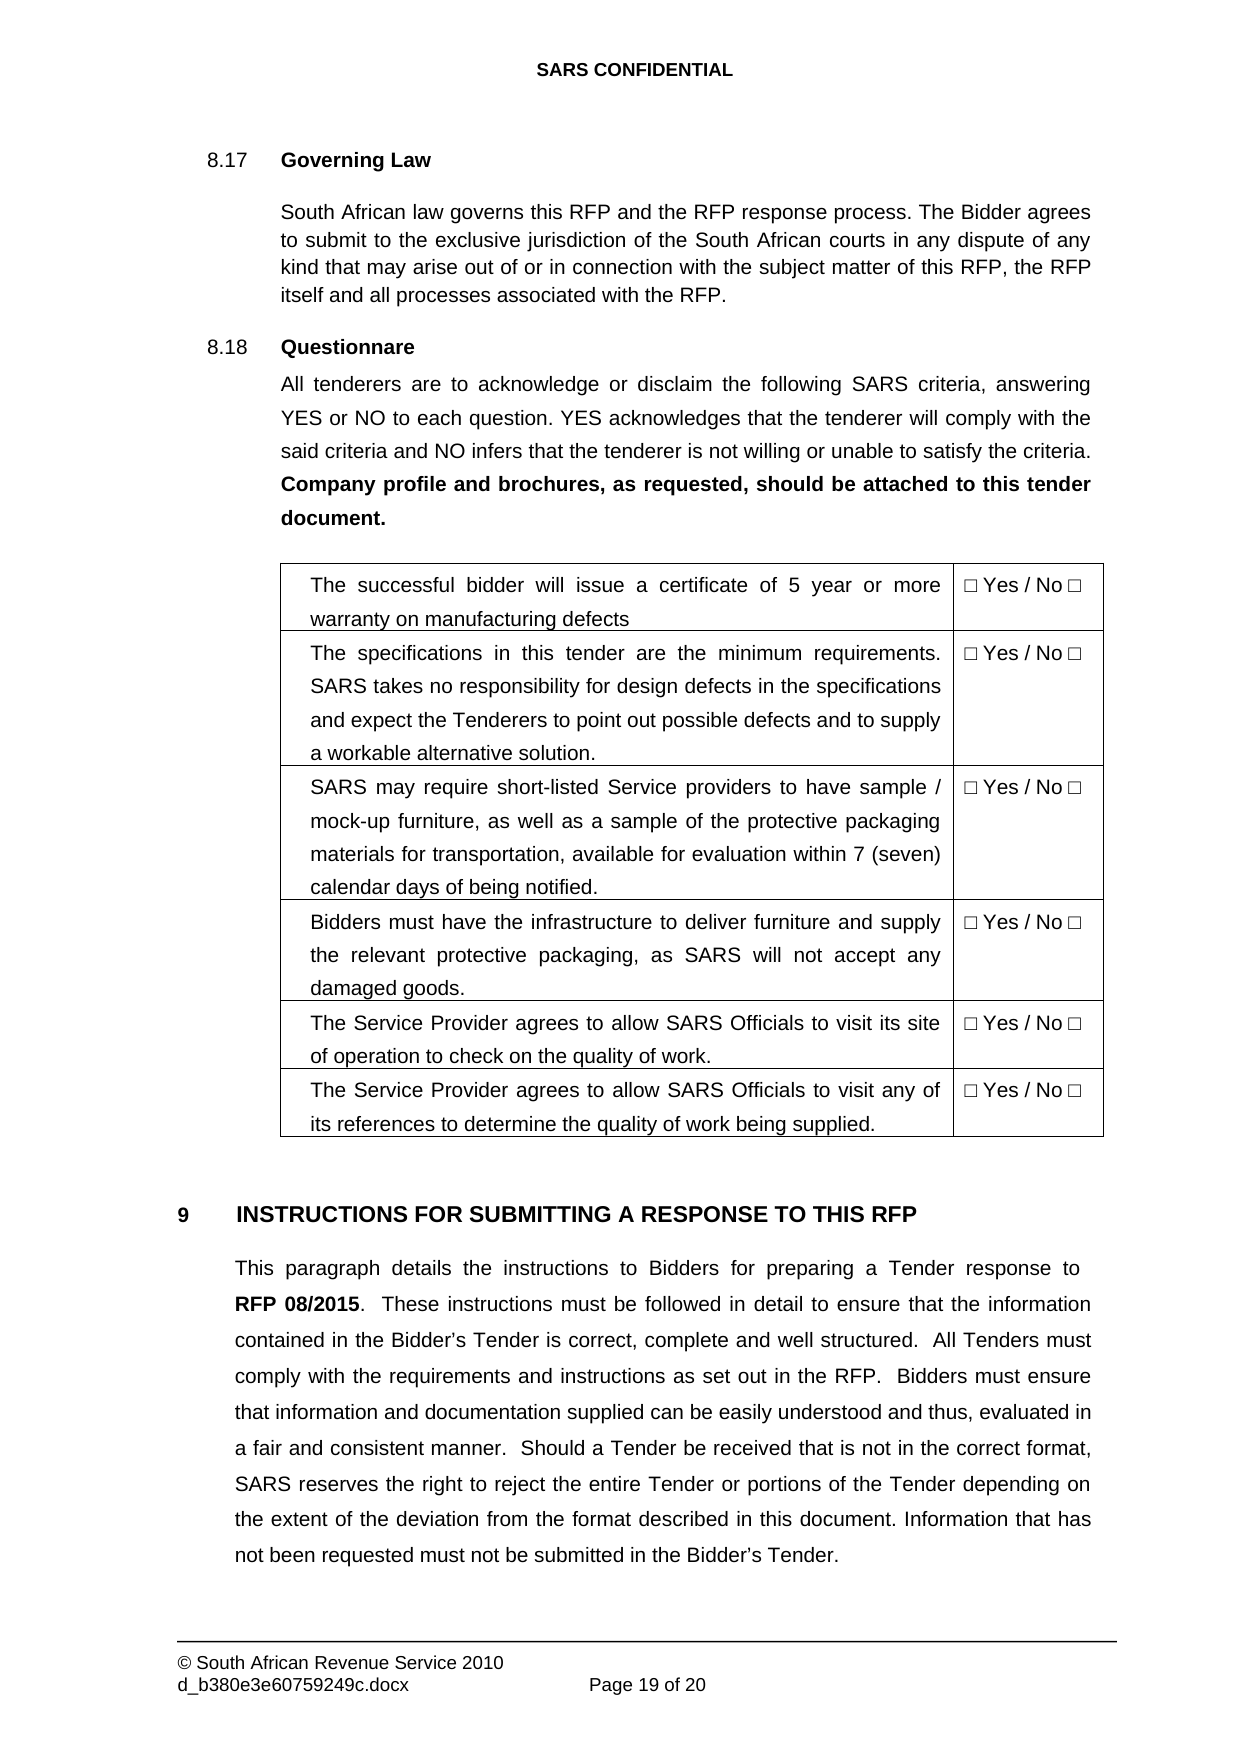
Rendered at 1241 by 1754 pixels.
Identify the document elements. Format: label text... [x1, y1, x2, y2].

text South African law governs this RFP and the RFP response process. The Bidder agrees to submit to the exclusive jurisdiction of the South African courts in any dispute of any kind that may arise out of or in connection with the subject matter of this RFP, the RFP itself and all processes associated with the RFP. [280, 200, 1092, 307]
table_cell Bidders must have the infrastructure to deliver furniture and supply the relevant protective packaging, as SARS will not accept any damaged goods. [281, 900, 953, 1000]
text Instructions for submitting a response to this RFP [177, 1201, 1092, 1227]
table_cell The Service Provider agrees to allow SARS Officials to visit its site of operation to check on the quality of work. [281, 1001, 953, 1068]
table_cell □ Yes / No □ [954, 766, 1103, 899]
table_cell The Service Provider agrees to allow SARS Officials to visit any of its references to determine the quality of work being supplied. [281, 1069, 953, 1136]
text All tenderers are to acknowledge or disclaim the following SARS criteria, answering YES or NO to each question. YES acknowledges that the tenderer will comply with the said criteria and NO infers that the tenderer is not willing or unable to satisfy the criteria. Company profile and brochures, as requested, should be attached to this tender document. [281, 363, 1092, 529]
table_header The successful bidder will issue a certificate of 5 year or more warranty on manufacturing defects [281, 564, 953, 630]
text Governing Law [207, 148, 1092, 172]
text Questionnare [207, 335, 1092, 359]
table_cell The specifications in this tender are the minimum requirements. SARS takes no responsibility for design defects in the specifications and expect the Tenderers to point out possible defects and to supply a workable alternative solution. [281, 631, 953, 765]
table_cell □ Yes / No □ [954, 900, 1103, 1000]
text This paragraph details the instructions to Bidders for preparing a Tender response to RFP 08/2015. These instructions must be followed in detail to ensure that the information contained in the Bidder’s Tender is correct, complete and well structured. All Tenders must comply with the requirements and instructions as set out in the RFP. Bidders must ensure that information and documentation supplied can be easily understood and thus, evaluated in a fair and consistent manner. Should a Tender be received that is not in the correct format, SARS reserves the right to reject the entire Tender or portions of the Tender depending on the extent of the deviation from the format described in this document. Information that has not been requested must not be submitted in the Bidder’s Tender. [234, 1256, 1092, 1567]
table_header □ Yes / No □ [954, 564, 1103, 630]
table_cell SARS may require short-listed Service providers to have sample / mock-up furniture, as well as a sample of the protective packaging materials for transportation, available for evaluation within 7 (seven) calendar days of being notified. [281, 766, 953, 899]
table_cell □ Yes / No □ [954, 1069, 1103, 1136]
table_cell □ Yes / No □ [954, 631, 1103, 765]
table_cell □ Yes / No □ [954, 1001, 1103, 1068]
